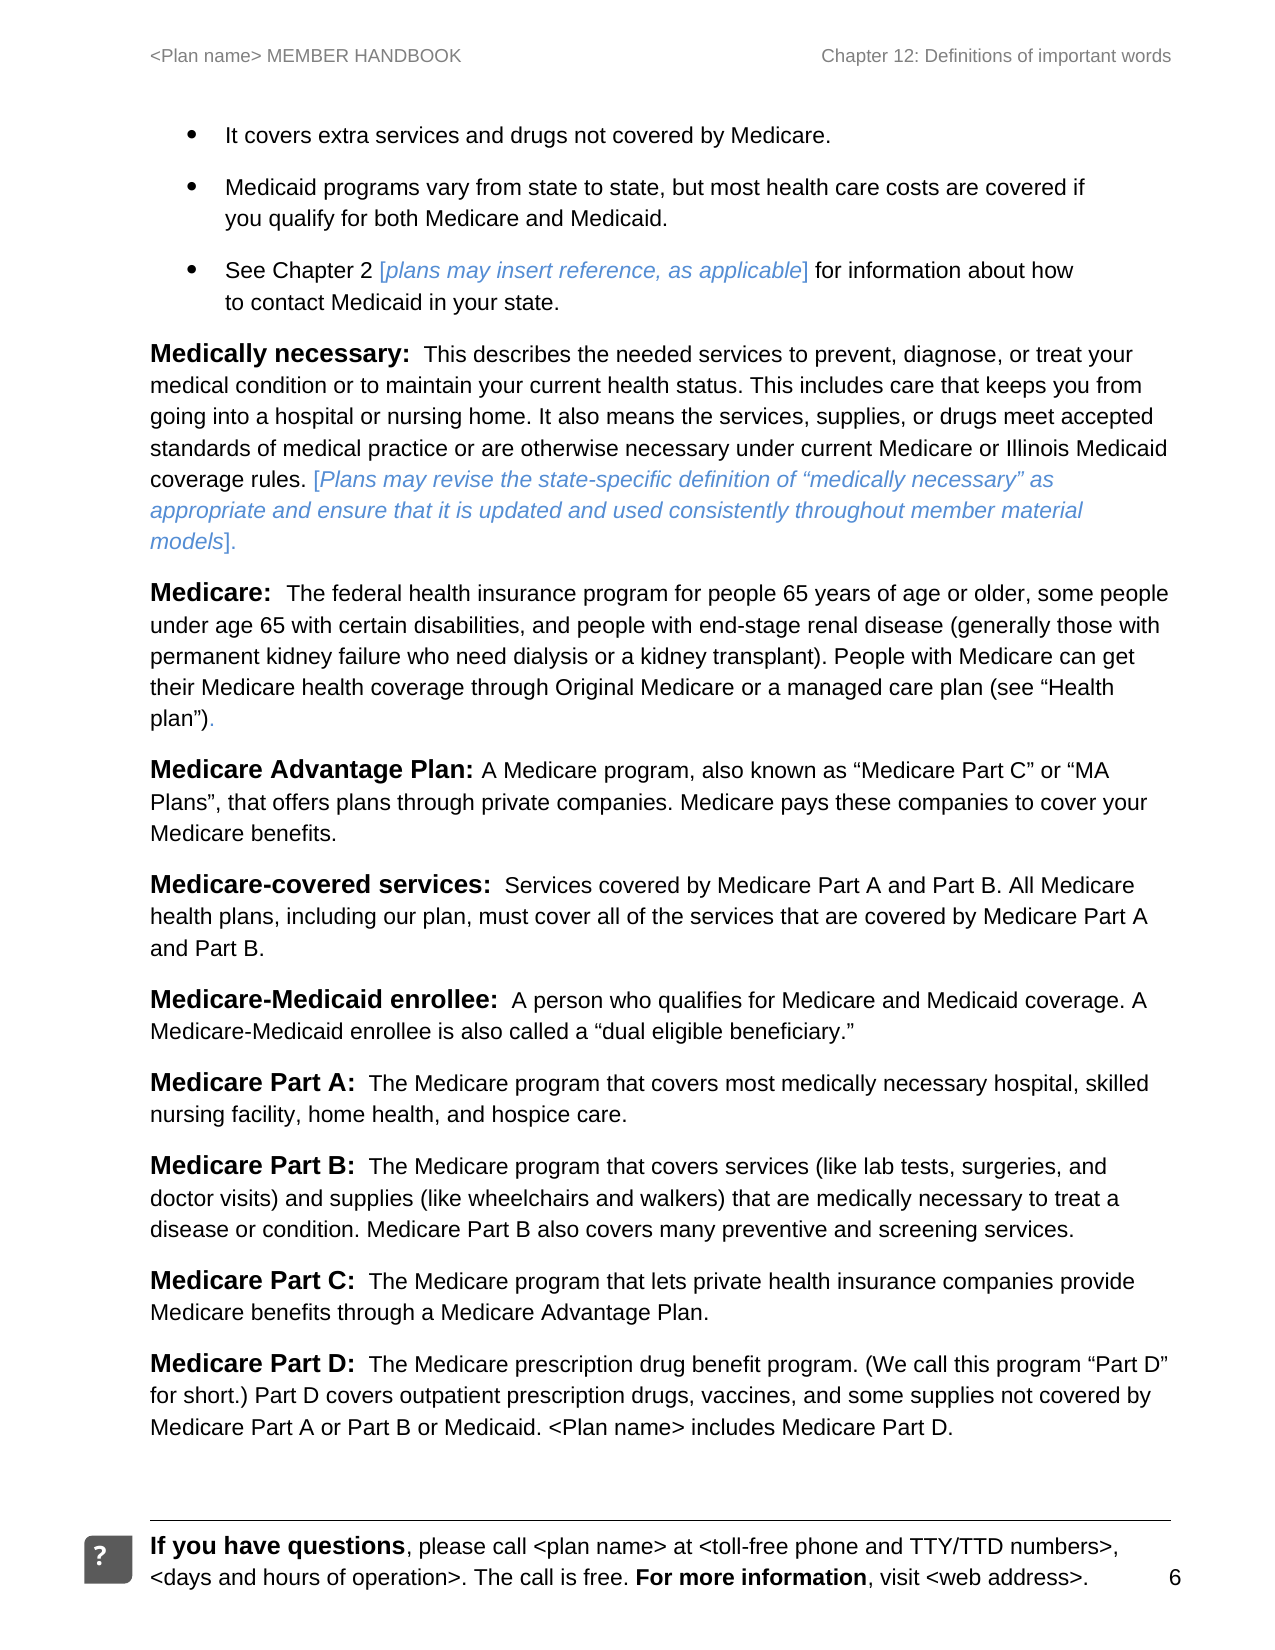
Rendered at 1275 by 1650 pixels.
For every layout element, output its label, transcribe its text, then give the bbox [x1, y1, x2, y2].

subtitle Medicare Advantage Plan: A Medicare program, also known as “Medicare Part C” or “MA Plans”, that offers plans through private companies. Medicare pays these companies to cover your Medicare benefits. [150, 754, 1171, 848]
subtitle Medicare Part A: The Medicare program that covers most medically necessary hospital, skilled nursing facility, home health, and hospice care. [150, 1066, 1171, 1129]
list See Chapter 2 [plans may insert reference, as applicable] for information about how to contact Medicaid in your state. [187, 254, 1096, 316]
list Medicaid programs vary from state to state, but most health care costs are covered if you qualify for both Medicare and Medicaid. [187, 171, 1096, 233]
text Medicare Part D: The Medicare prescription drug benefit program. (We call this program “Part D” for short.) Part D covers outpatient prescription drugs, vaccines, and some supplies not covered by Medicare Part A or Part B or Medicaid. <Plan name> includes Medicare Part D. [150, 1348, 1171, 1441]
list It covers extra services and drugs not covered by Medicare. [187, 118, 1096, 150]
text Medicare Part B: The Medicare program that covers services (like lab tests, surgeries, and doctor visits) and supplies (like wheelchairs and walkers) that are medically necessary to treat a disease or condition. Medicare Part B also covers many preventive and screening services. [150, 1150, 1171, 1243]
text Medicare Part C: The Medicare program that lets private health insurance companies provide Medicare benefits through a Medicare Advantage Plan. [150, 1264, 1171, 1327]
subtitle Medicare-covered services: Services covered by Medicare Part A and Part B. All Medicare health plans, including our plan, must cover all of the services that are covered by Medicare Part A and Part B. [150, 868, 1171, 962]
subtitle Medicare: The federal health insurance program for people 65 years of age or older, some people under age 65 with certain disabilities, and people with end-stage renal disease (generally those with permanent kidney failure who need dialysis or a kidney transplant). People with Medicare can get their Medicare health coverage through Original Medicare or a managed care plan (see “Health plan”). [150, 577, 1171, 733]
subtitle Medicare-Medicaid enrollee: A person who qualifies for Medicare and Medicaid coverage. A Medicare-Medicaid enrollee is also called a “dual eligible beneficiary.” [150, 983, 1171, 1046]
subtitle Medically necessary: This describes the needed services to prevent, diagnose, or treat your medical condition or to maintain your current health status. This includes care that keeps you from going into a hospital or nursing home. It also means the services, supplies, or drugs meet accepted standards of medical practice or are otherwise necessary under current Medicare or Illinois Medicaid coverage rules. [Plans may revise the state-specific definition of “medically necessary” as appropriate and ensure that it is updated and used consistently throughout member material models]. [150, 337, 1171, 556]
